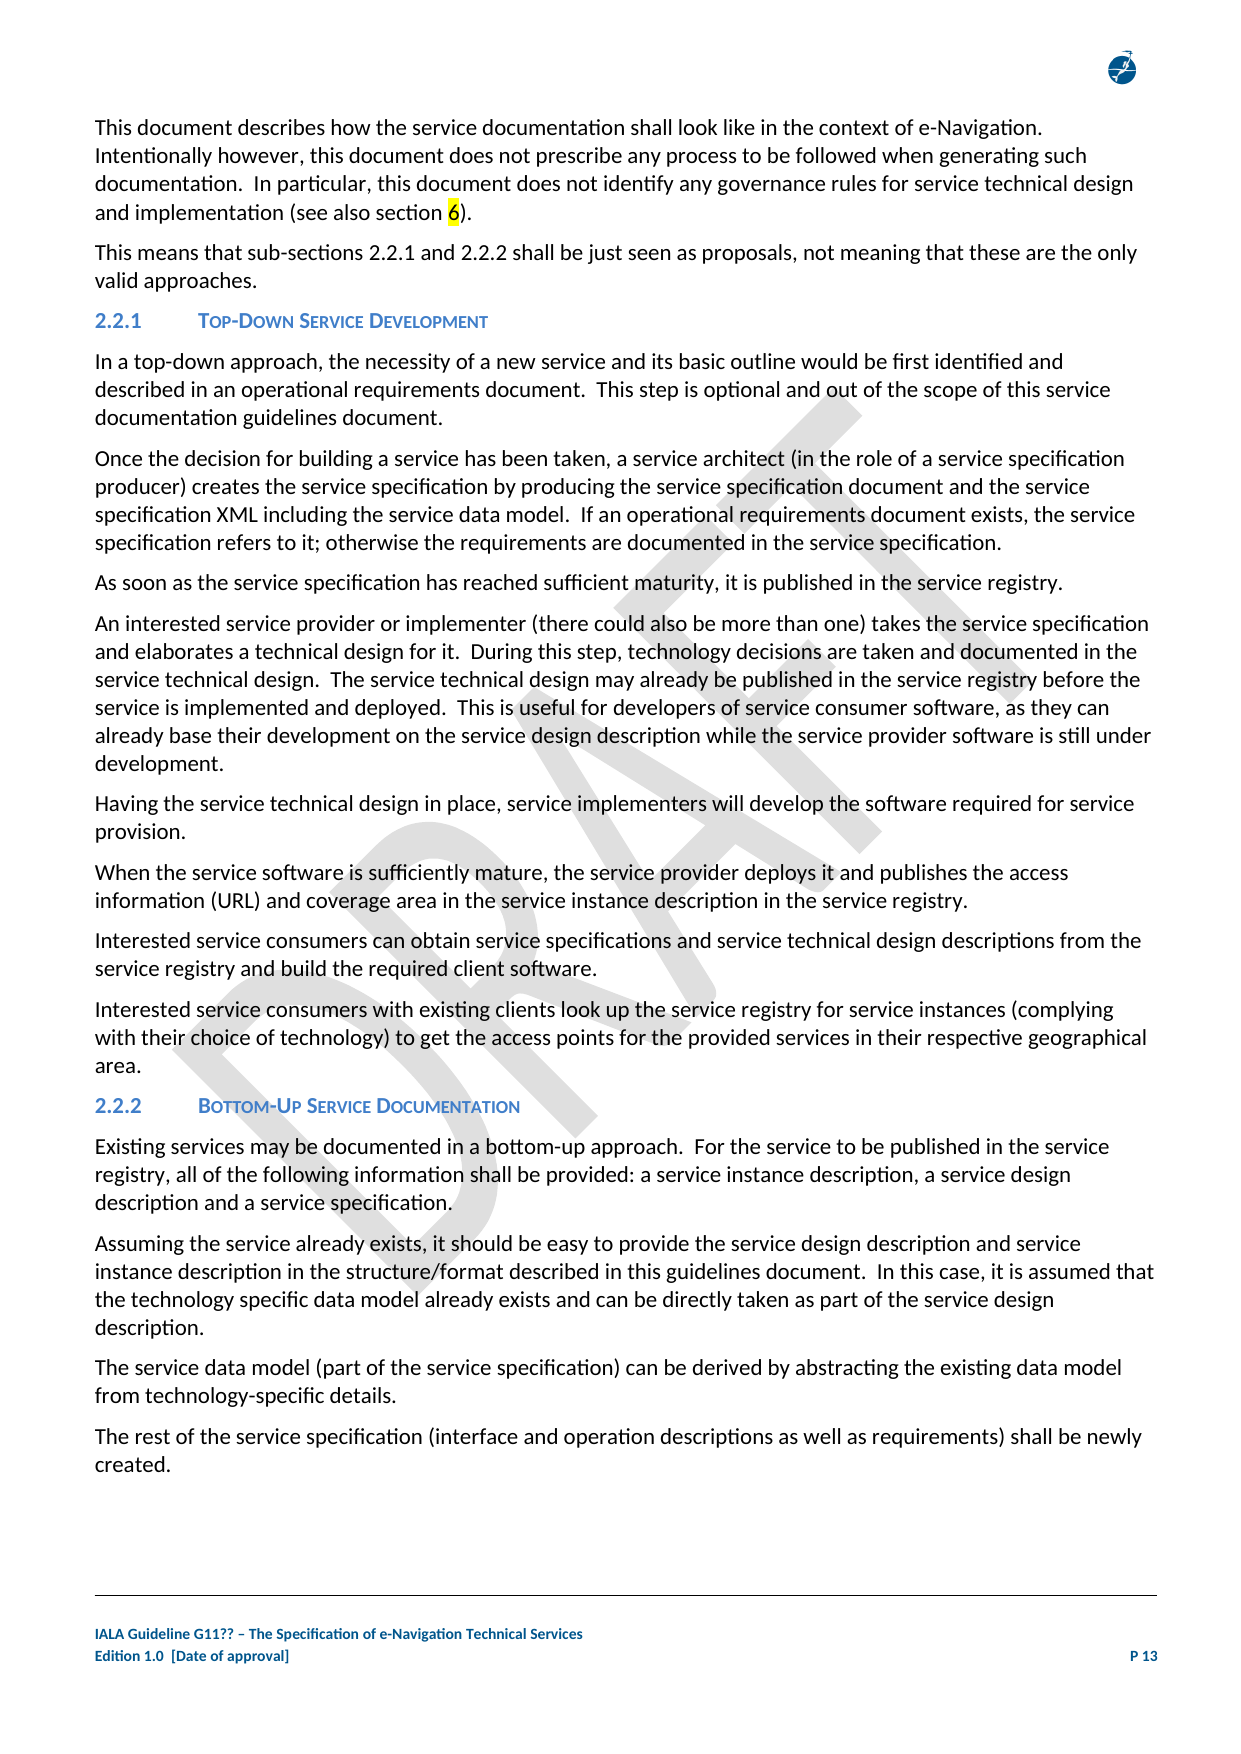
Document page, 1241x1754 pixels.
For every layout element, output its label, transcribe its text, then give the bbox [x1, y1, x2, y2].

text When the service software is sufficiently mature, the service provider deploys it and publishes the access information (URL) and coverage area in the service instance description in the service registry. [94, 858, 1157, 914]
text Once the decision for building a service has been taken, a service architect (in the role of a service specification producer) creates the service specification by producing the service specification document and the service specification XML including the service data model. If an operational requirements document exists, the service specification refers to it; otherwise the requirements are documented in the service specification. [94, 444, 1157, 556]
text This means that sub-sections 2.2.1 and 2.2.2 shall be just seen as proposals, not meaning that these are the only valid approaches. [94, 238, 1157, 294]
text As soon as the service specification has reached sufficient maturity, it is published in the service registry. [94, 568, 1157, 596]
picture [1077, 0, 1196, 119]
text Interested service consumers with existing clients look up the service registry for service instances (complying with their choice of technology) to get the access points for the provided services in their respective geographical area. [94, 995, 1157, 1079]
text In a top-down approach, the necessity of a new service and its basic outline would be first identified and described in an operational requirements document. This step is optional and out of the scope of this service documentation guidelines document. [94, 347, 1157, 431]
text Interested service consumers can obtain service specifications and service technical design descriptions from the service registry and build the required client software. [94, 927, 1157, 983]
text Having the service technical design in place, service implementers will develop the software required for service provision. [94, 789, 1157, 846]
text An interested service provider or implementer (there could also be more than one) takes the service specification and elaborates a technical design for it. During this step, technology decisions are taken and documented in the service technical design. The service technical design may already be published in the service registry before the service is implemented and deployed. This is useful for developers of service consumer software, as they can already base their development on the service design description while the service provider software is still under development. [94, 609, 1157, 777]
text The service data model (part of the service specification) can be derived by abstracting the existing data model from technology-specific details. [94, 1353, 1157, 1409]
text The rest of the service specification (interface and operation descriptions as well as requirements) shall be newly created. [94, 1422, 1157, 1478]
text This document describes how the service documentation shall look like in the context of e-Navigation. Intentionally however, this document does not prescribe any process to be followed when generating such documentation. In particular, this document does not identify any governance rules for service technical design and implementation (see also section 6). [94, 113, 1157, 226]
subtitle Bottom-Up Service Documentation [94, 1092, 1069, 1120]
text Assuming the service already exists, it should be easy to provide the service design description and service instance description in the structure/format described in this guidelines document. In this case, it is assumed that the technology specific data model already exists and can be directly taken as part of the service design description. [94, 1229, 1157, 1341]
text Existing services may be documented in a bottom-up approach. For the service to be published in the service registry, all of the following information shall be provided: a service instance description, a service design description and a service specification. [94, 1132, 1157, 1216]
subtitle Top-Down Service Development [94, 307, 1069, 335]
